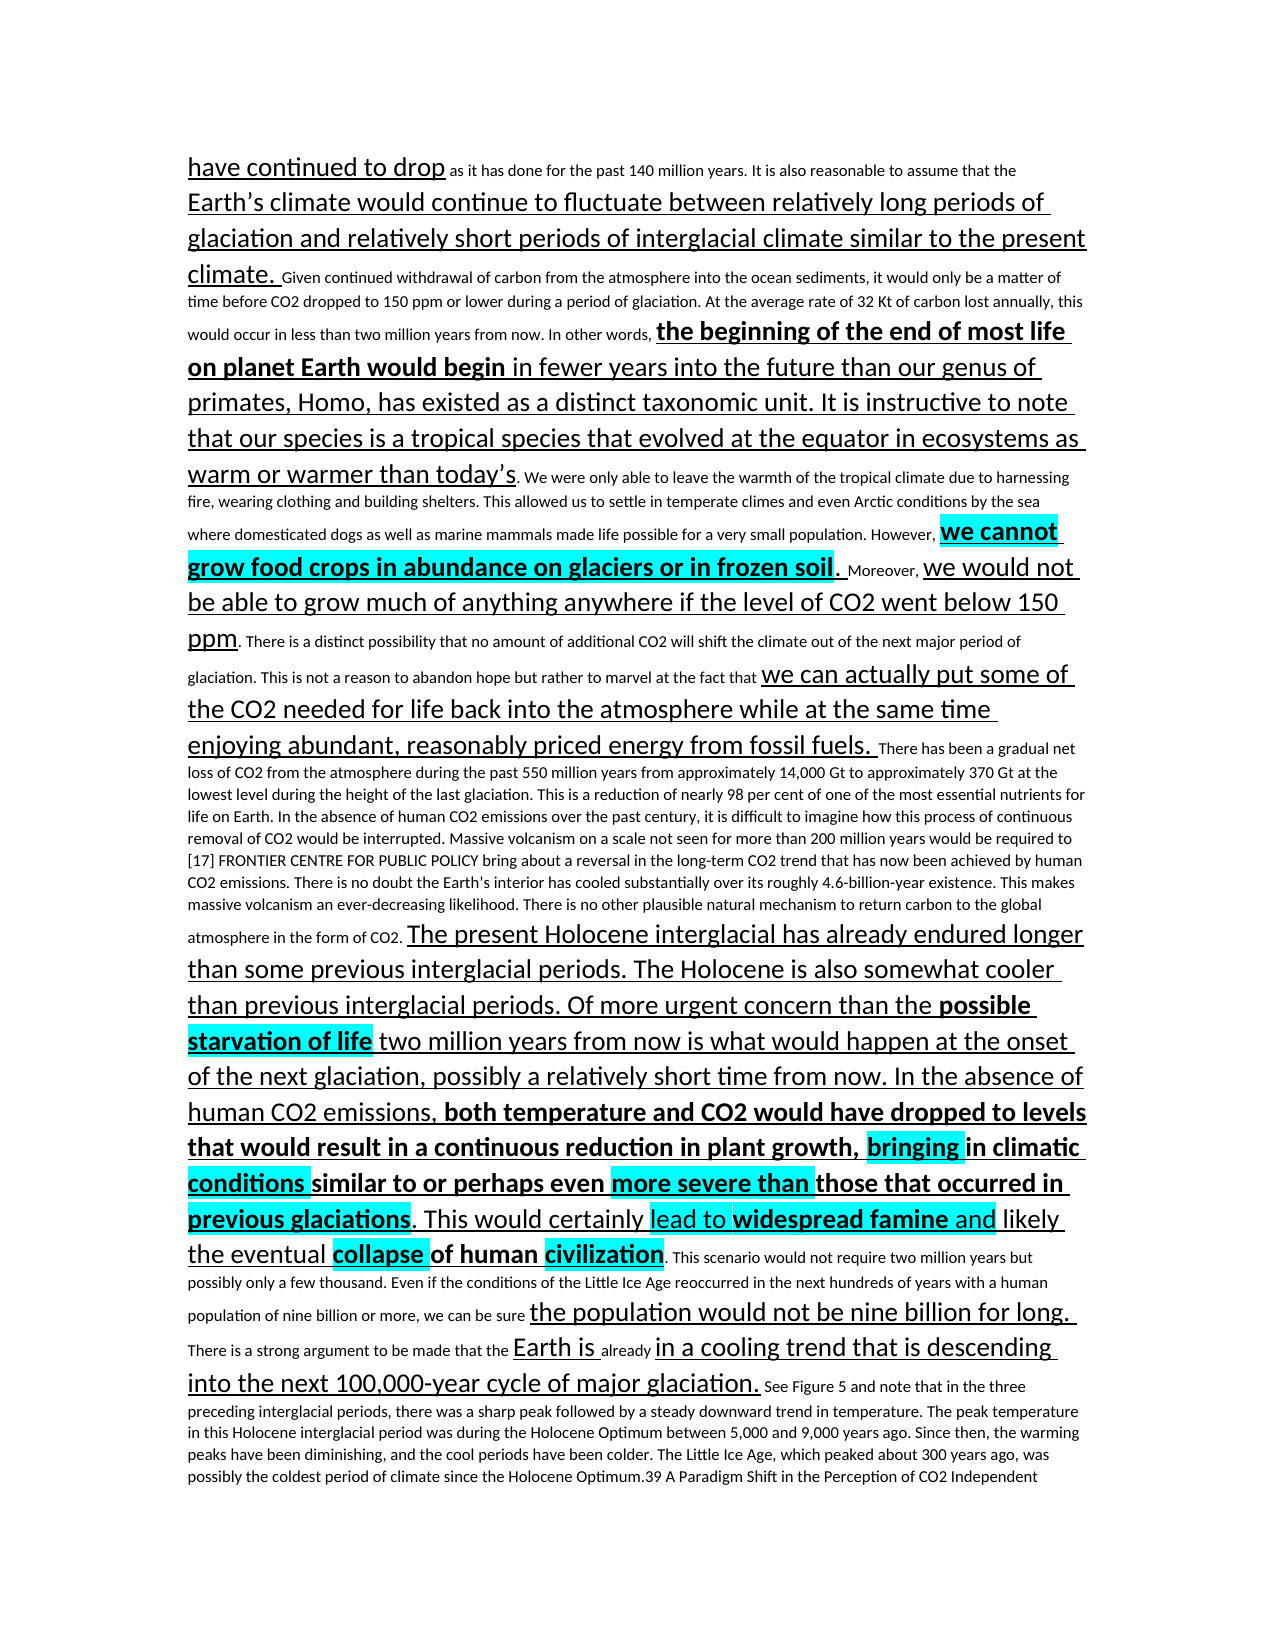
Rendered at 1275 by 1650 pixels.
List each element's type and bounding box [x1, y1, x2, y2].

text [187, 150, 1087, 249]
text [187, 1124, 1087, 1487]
text [187, 250, 1087, 1123]
